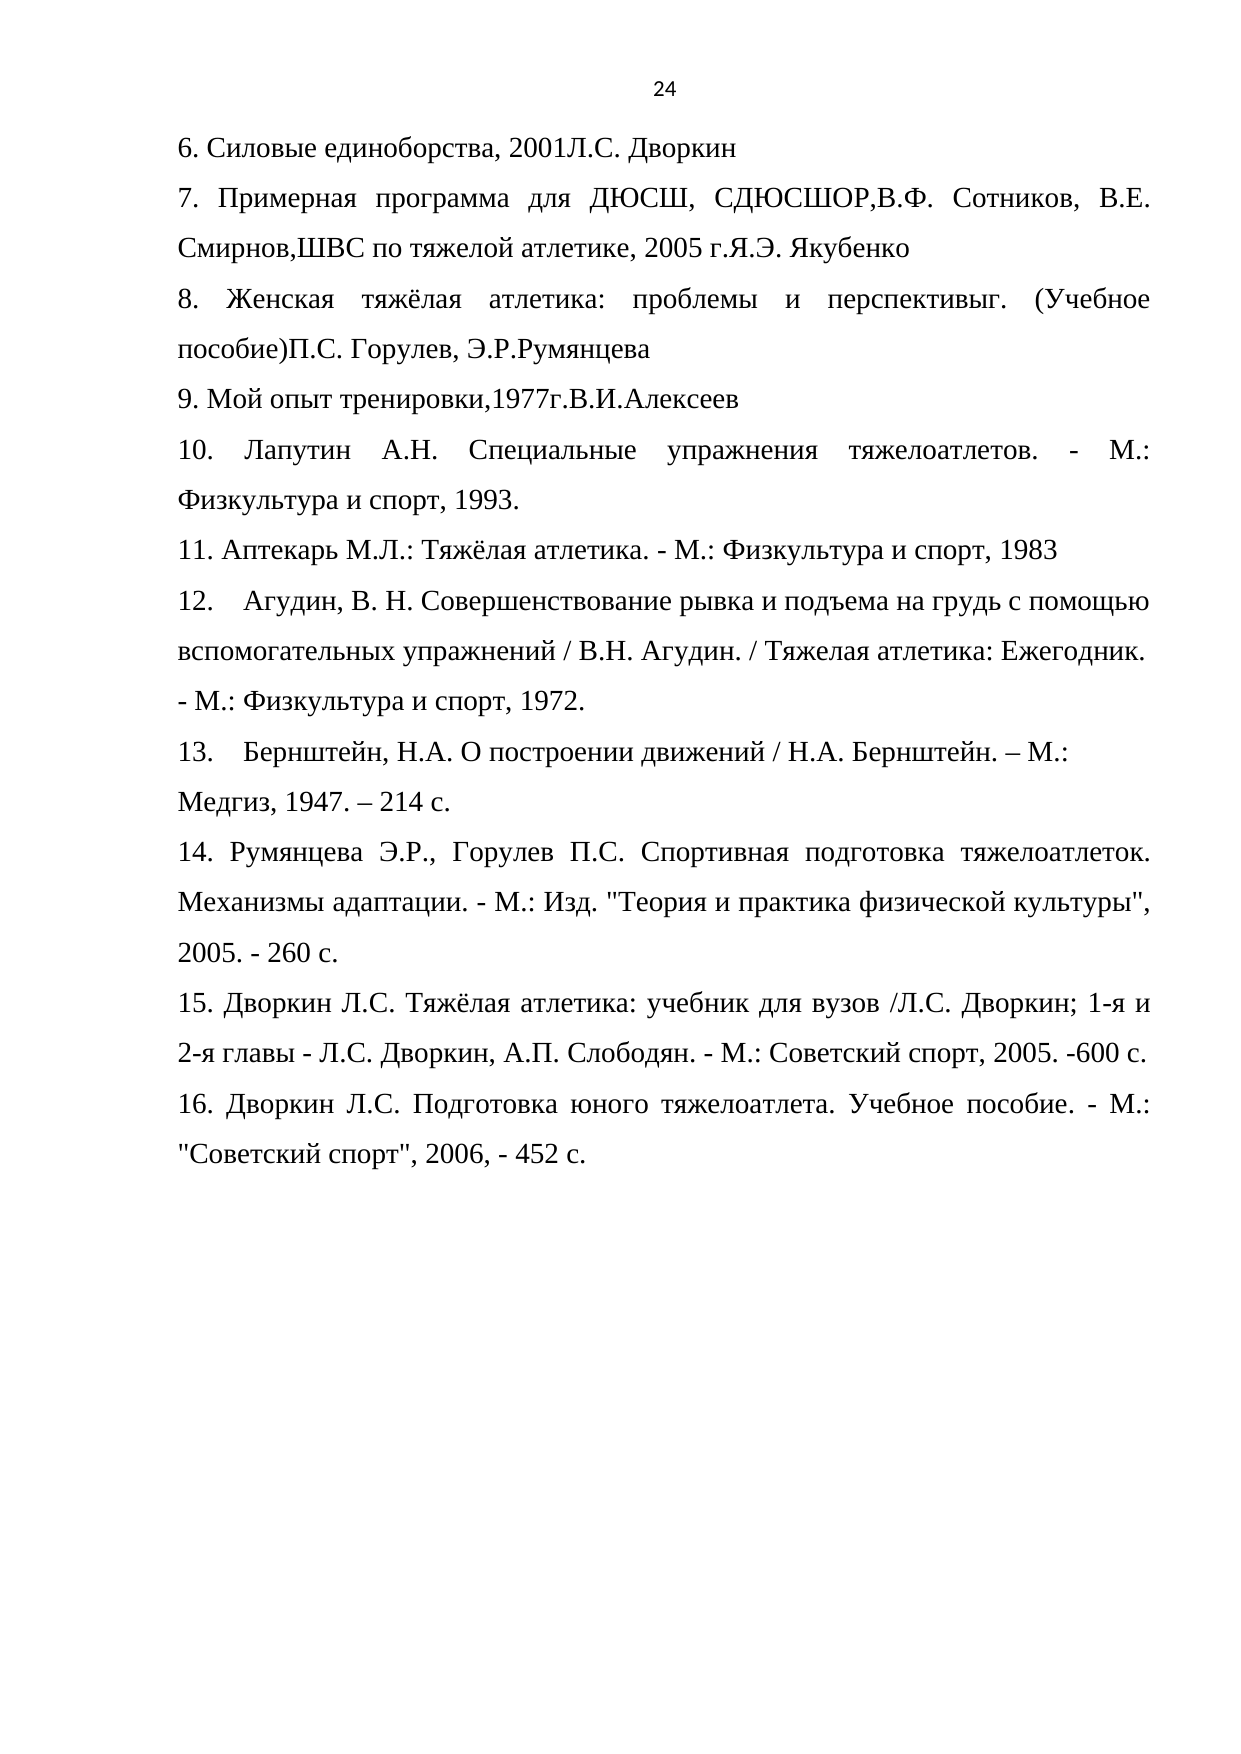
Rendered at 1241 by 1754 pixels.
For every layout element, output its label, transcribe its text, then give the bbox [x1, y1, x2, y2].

text 16. Дворкин Л.С. Подготовка юного тяжелоатлета. Учебное пособие. - М.: "Советский спорт", 2006, - 452 с. [177, 1086, 1152, 1170]
text 8. Женская тяжёлая атлетика: проблемы и перспективыг. (Учебное пособие)П.С. Горулев, Э.Р.Румянцева [177, 281, 1152, 365]
text 11. Аптекарь М.Л.: Тяжёлая атлетика. - М.: Физкультура и спорт, 1983 [177, 532, 1152, 566]
text 14. Румянцева Э.Р., Горулев П.С. Спортивная подготовка тяжелоатлеток. Механизмы адаптации. - М.: Изд. "Теория и практика физической культуры", 2005. - 260 с. [177, 834, 1152, 968]
text 7. Примерная программа для ДЮСШ, СДЮСШОР,В.Ф. Сотников, В.Е. Смирнов,ШВС по тяжелой атлетике, .Я.Э. Якубенко [177, 180, 1152, 264]
text 6. Силовые единоборства, 2001Л.С. Дворкин [177, 130, 1152, 163]
text 15. Дворкин Л.С. Тяжёлая атлетика: учебник для вузов /Л.С. Дворкин; 1-я и 2-я главы - Л.С. Дворкин, А.П. Слободян. - М.: Советский спорт, 2005. -600 с. [177, 985, 1152, 1069]
text 9. Мой опыт тренировки,1977г.В.И.Алексеев [177, 381, 1152, 415]
text 10. Лапутин А.Н. Специальные упражнения тяжелоатлетов. - М.: Физкультура и спорт, 1993. [177, 432, 1152, 516]
text 12. Агудин, В. Н. Совершенствование рывка и подъема на грудь с помощью вспомогательных упражнений / В.Н. Агудин. / Тяжелая атлетика: Ежегодник. - М.: Физкультура и спорт, 1972. 13. Бернштейн, Н.А. О построении движений / Н.А. Бернштейн. – М.: Медгиз, 1947. – 214 с. [177, 583, 1152, 817]
